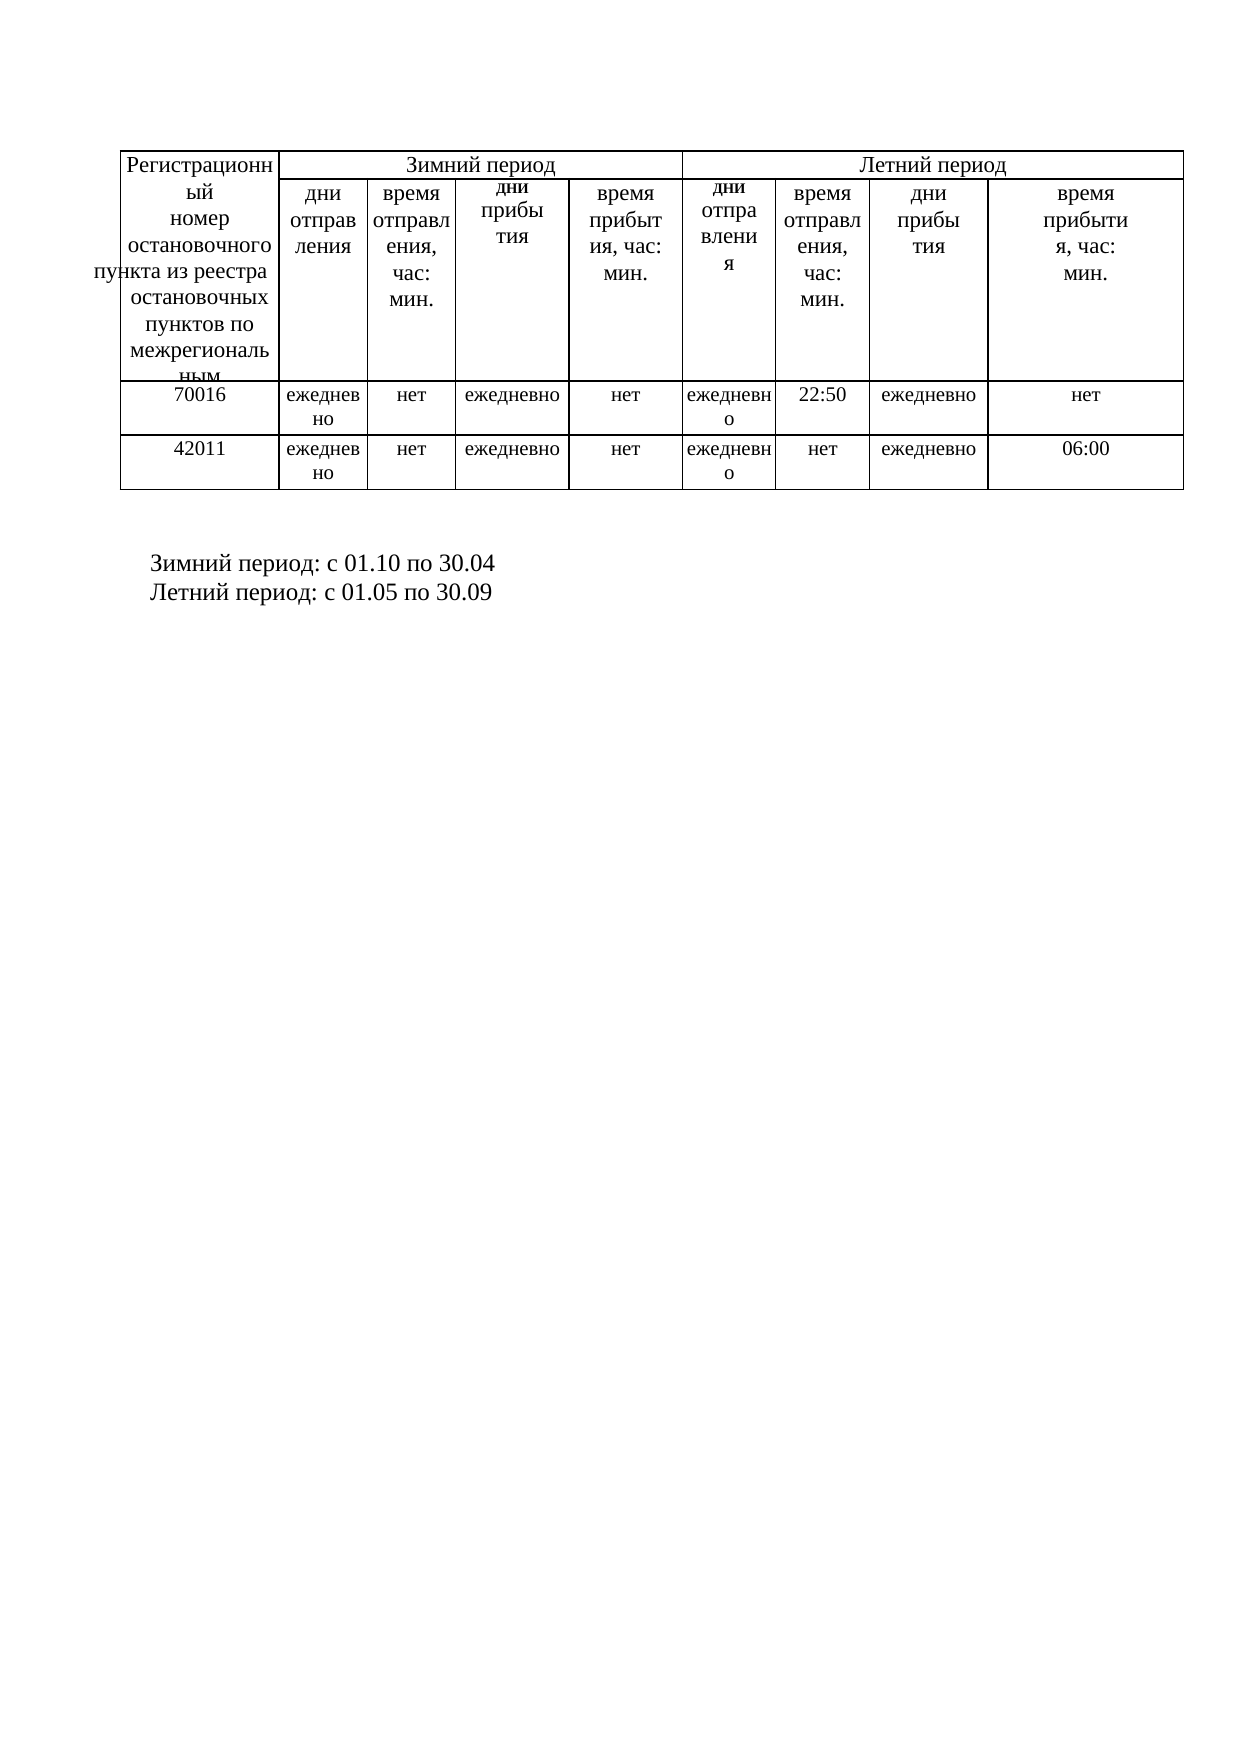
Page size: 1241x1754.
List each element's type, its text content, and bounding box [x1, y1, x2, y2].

text Зимний период: с 01.10 по 30.04 [150, 548, 1090, 577]
table_cell время отправл ения, час: мин. [368, 180, 455, 380]
table_cell ежедневно [456, 436, 568, 489]
table_cell время прибыти я, час: мин. [989, 180, 1183, 380]
table_cell время прибыт ия, час: мин. [570, 180, 682, 380]
table_cell дни прибы тия [870, 180, 987, 380]
table_header Летний период [683, 152, 1183, 178]
table_cell 06:00 [989, 436, 1183, 489]
table_cell нет [570, 436, 682, 489]
table_cell 42011 [121, 436, 278, 489]
table_cell ДНИ прибы тия [456, 180, 568, 380]
table_cell ДНИ отпра влени я [683, 180, 775, 380]
table_cell ежедневно [870, 436, 987, 489]
table_cell дни отправ ления [280, 180, 367, 380]
table_cell нет [776, 436, 869, 489]
table_header Зимний период [280, 152, 682, 178]
table_cell ежедневно [280, 382, 367, 434]
table_cell нет [989, 382, 1183, 434]
table_cell нет [570, 382, 682, 434]
table_cell нет [368, 382, 455, 434]
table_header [121, 152, 278, 380]
table_cell ежедневно [456, 382, 568, 434]
table_cell ежедневно [683, 436, 775, 489]
table_cell время отправл ения, час: мин. [776, 180, 869, 380]
table_cell ежедневно [280, 436, 367, 489]
table_cell 22:50 [776, 382, 869, 434]
table_cell ежедневно [870, 382, 987, 434]
table_cell ежедневно [683, 382, 775, 434]
text Летний период: с 01.05 по 30.09 [150, 577, 1090, 605]
table_cell 70016 [121, 382, 278, 434]
table_cell нет [368, 436, 455, 489]
